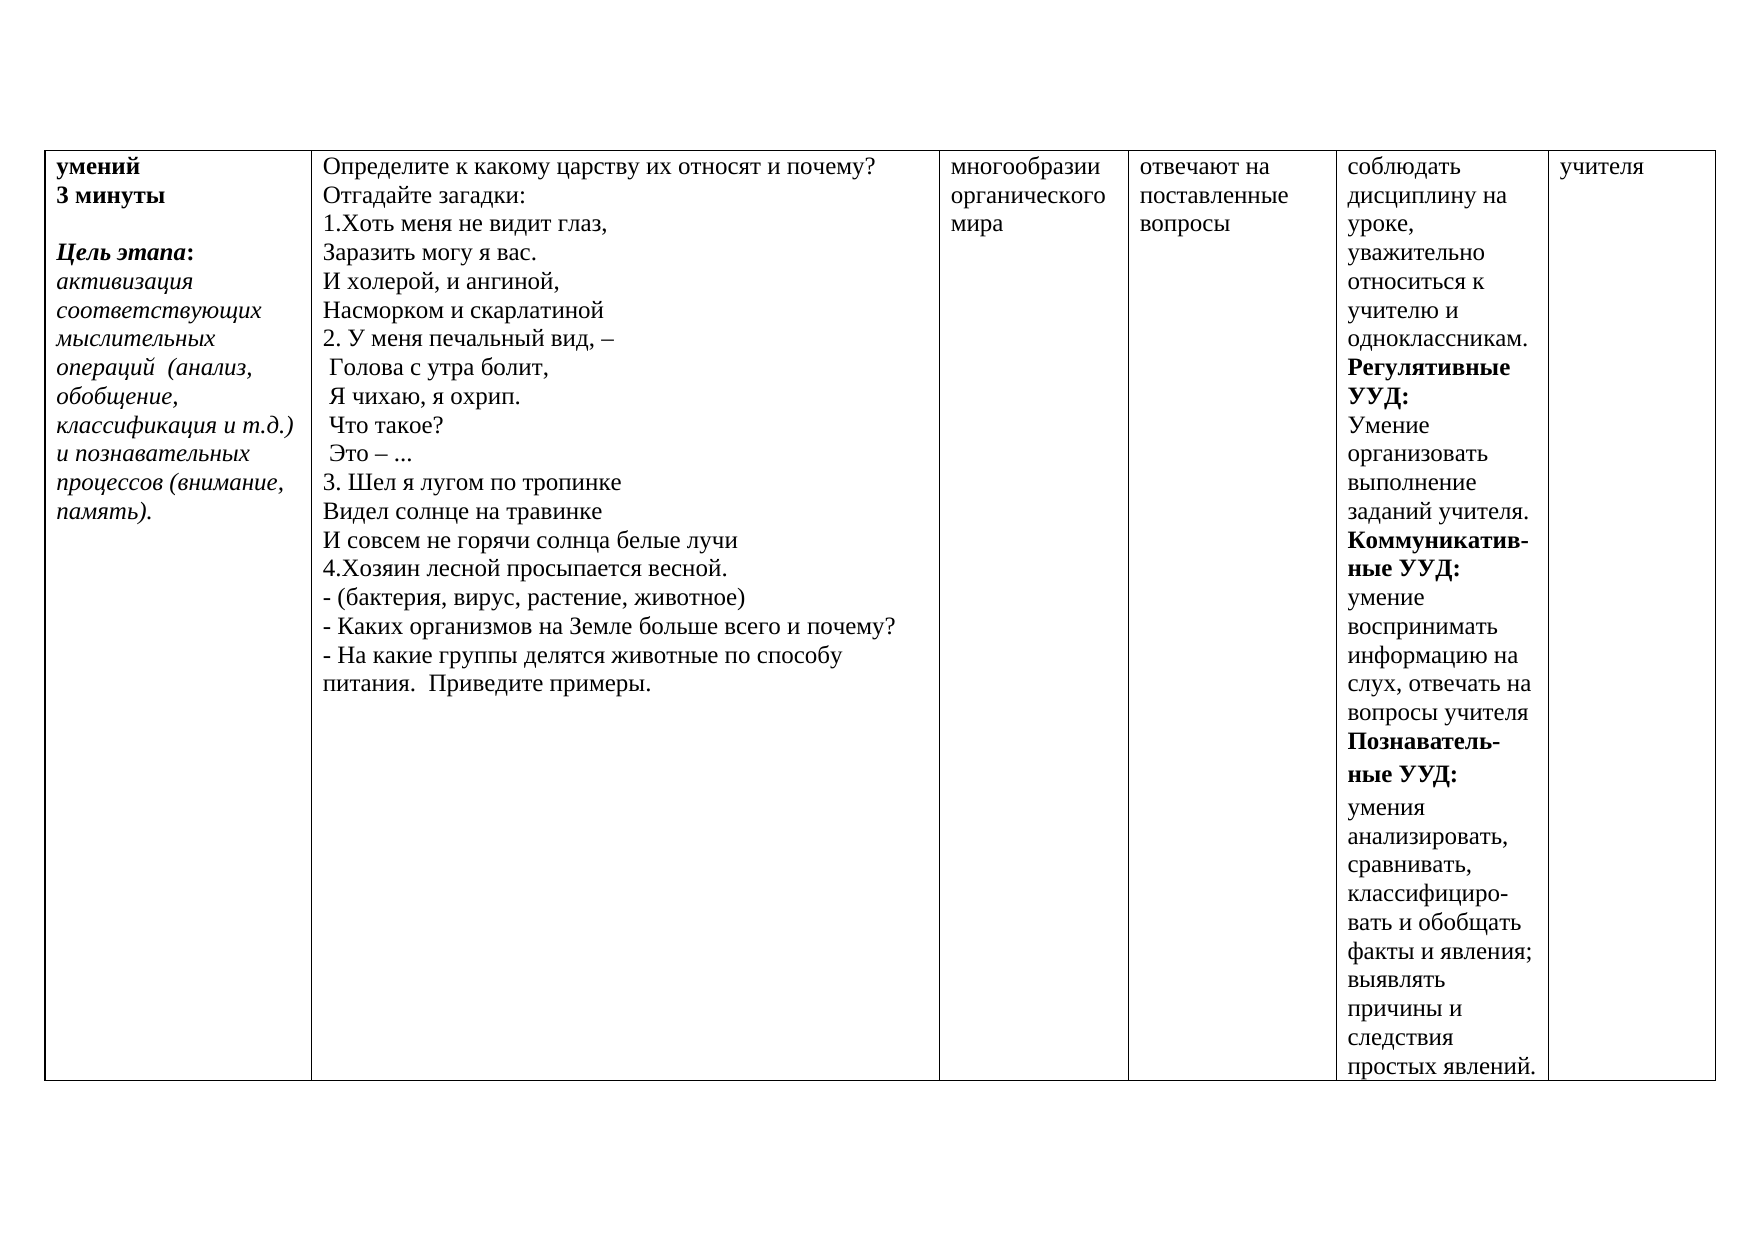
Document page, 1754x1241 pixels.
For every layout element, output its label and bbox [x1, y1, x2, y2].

table_cell [46, 151, 311, 1079]
table_cell [1129, 151, 1336, 1079]
table_cell [312, 151, 939, 1079]
table_cell [1337, 151, 1548, 1079]
table_cell [940, 151, 1128, 1079]
table_cell [1549, 151, 1715, 1079]
